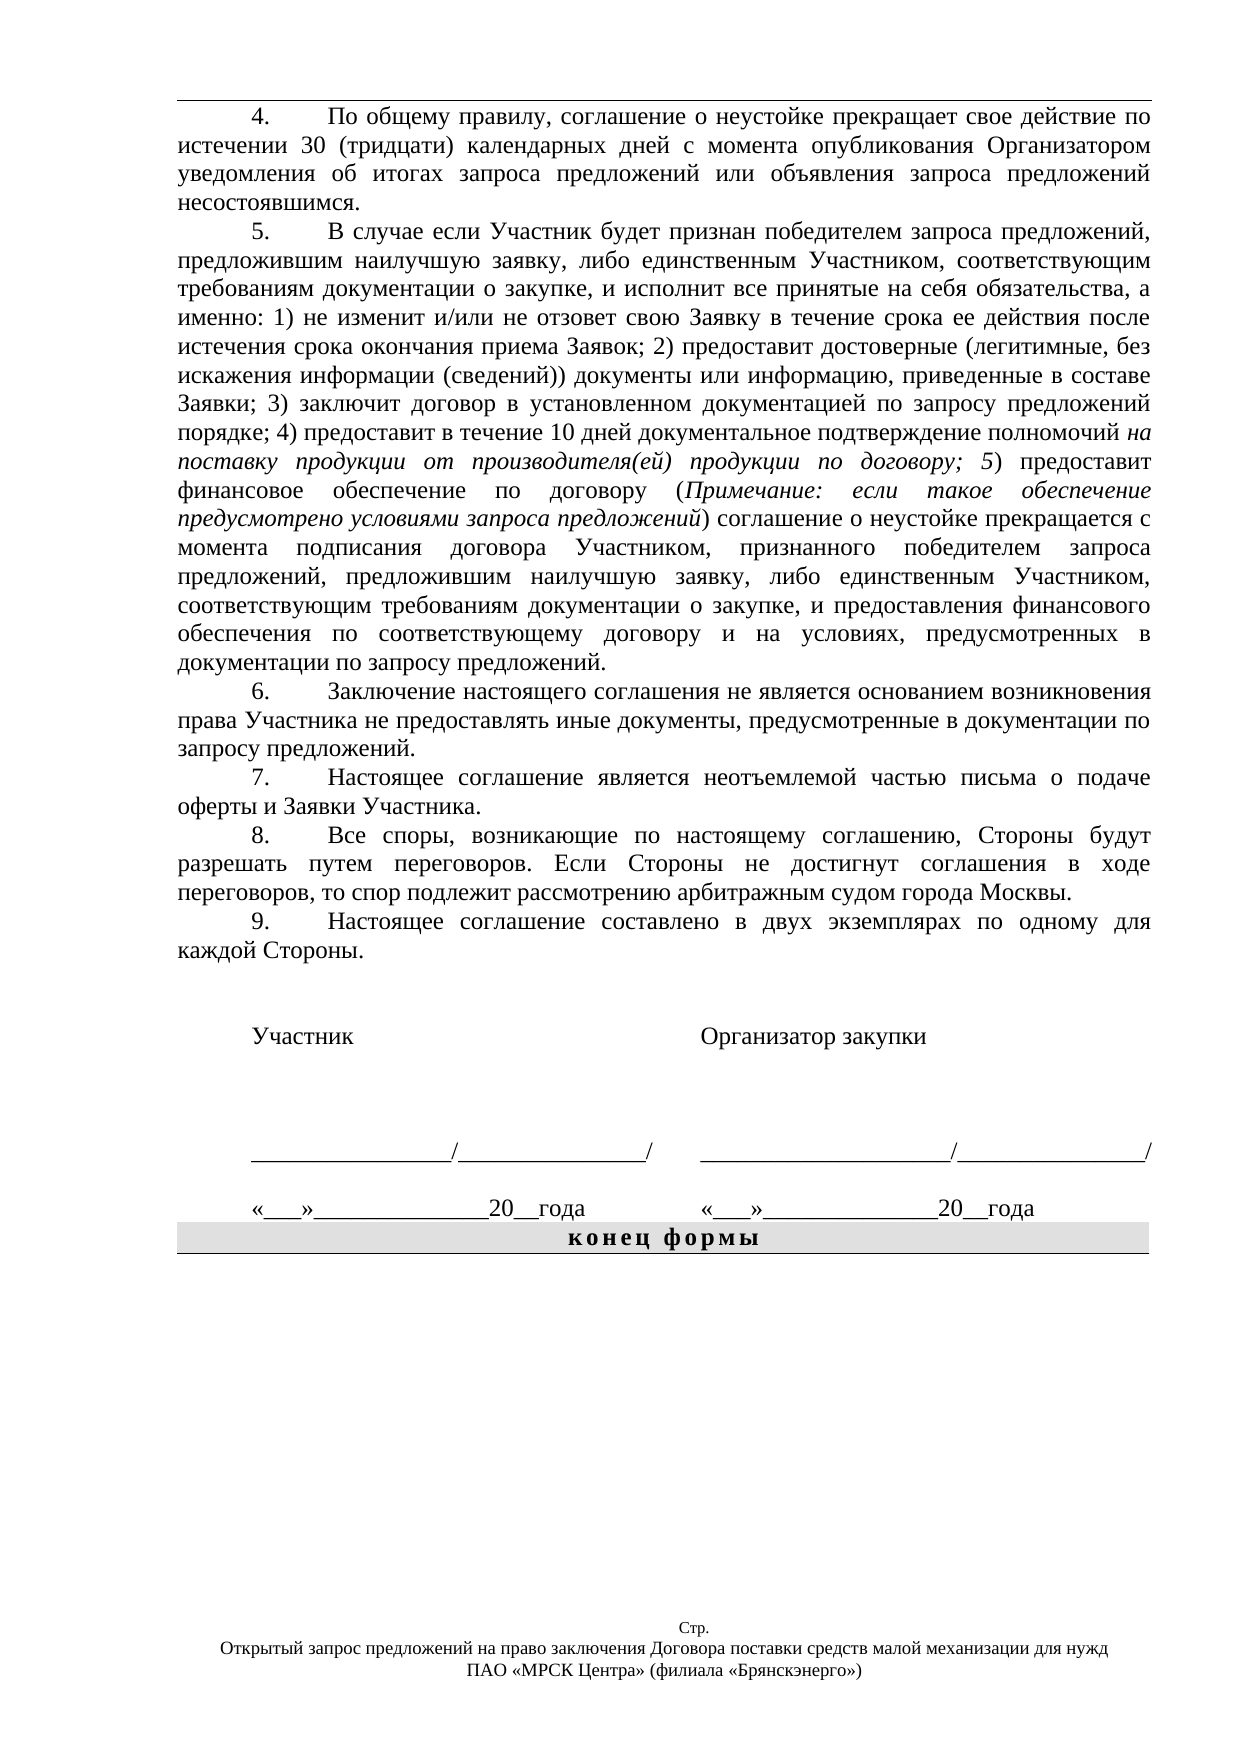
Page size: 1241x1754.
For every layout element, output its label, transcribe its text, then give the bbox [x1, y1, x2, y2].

list Настоящее соглашение составлено в двух экземплярах по одному для каждой Стороны. [177, 906, 1152, 963]
list Все споры, возникающие по настоящему соглашению, Стороны будут разрешать путем переговоров. Если Стороны не достигнут соглашения в ходе переговоров, то спор подлежит рассмотрению арбитражным судом города Москвы. [177, 820, 1152, 906]
table_header Организатор закупки [689, 1021, 1163, 1050]
list В случае если Участник будет признан победителем запроса предложений, предложившим наилучшую заявку, либо единственным Участником, соответствующим требованиям документации о закупке, и исполнит все принятые на себя обязательства, а именно: 1) не изменит и/или не отзовет свою Заявку в течение срока ее действия после истечения срока окончания приема Заявок; 2) предоставит достоверные (легитимные, без искажения информации (сведений)) документы или информацию, приведенные в составе Заявки; 3) заключит договор в установленном документацией по запросу предложений порядке; 4) предоставит в течение 10 дней документальное подтверждение полномочий на поставку продукции от производителя(ей) продукции по договору; 5) предоставит финансовое обеспечение по договору (Примечание: если такое обеспечение предусмотрено условиями запроса предложений) соглашение о неустойке прекращается с момента подписания договора Участником, признанного победителем запроса предложений, предложившим наилучшую заявку, либо единственным Участником, соответствующим требованиям документации о закупке, и предоставления финансового обеспечения по соответствующему договору и на условиях, предусмотренных в документации по запросу предложений. [177, 216, 1152, 676]
list Настоящее соглашение является неотъемлемой частью письма о подаче оферты и Заявки Участника. [177, 762, 1152, 820]
list По общему правилу, соглашение о неустойке прекращает свое действие по истечении 30 (тридцати) календарных дней с момента опубликования Организатором уведомления об итогах запроса предложений или объявления запроса предложений несостоявшимся. [177, 101, 1152, 216]
text конец формы [177, 1222, 1149, 1253]
list Заключение настоящего соглашения не является основанием возникновения права Участника не предоставлять иные документы, предусмотренные в документации по запросу предложений. [177, 676, 1152, 762]
table_header Участник [240, 1021, 689, 1050]
table_cell ________________/_______________/ «___»______________20__года [240, 1050, 689, 1222]
table_cell ____________________/_______________/ «___»______________20__года [689, 1050, 1163, 1222]
